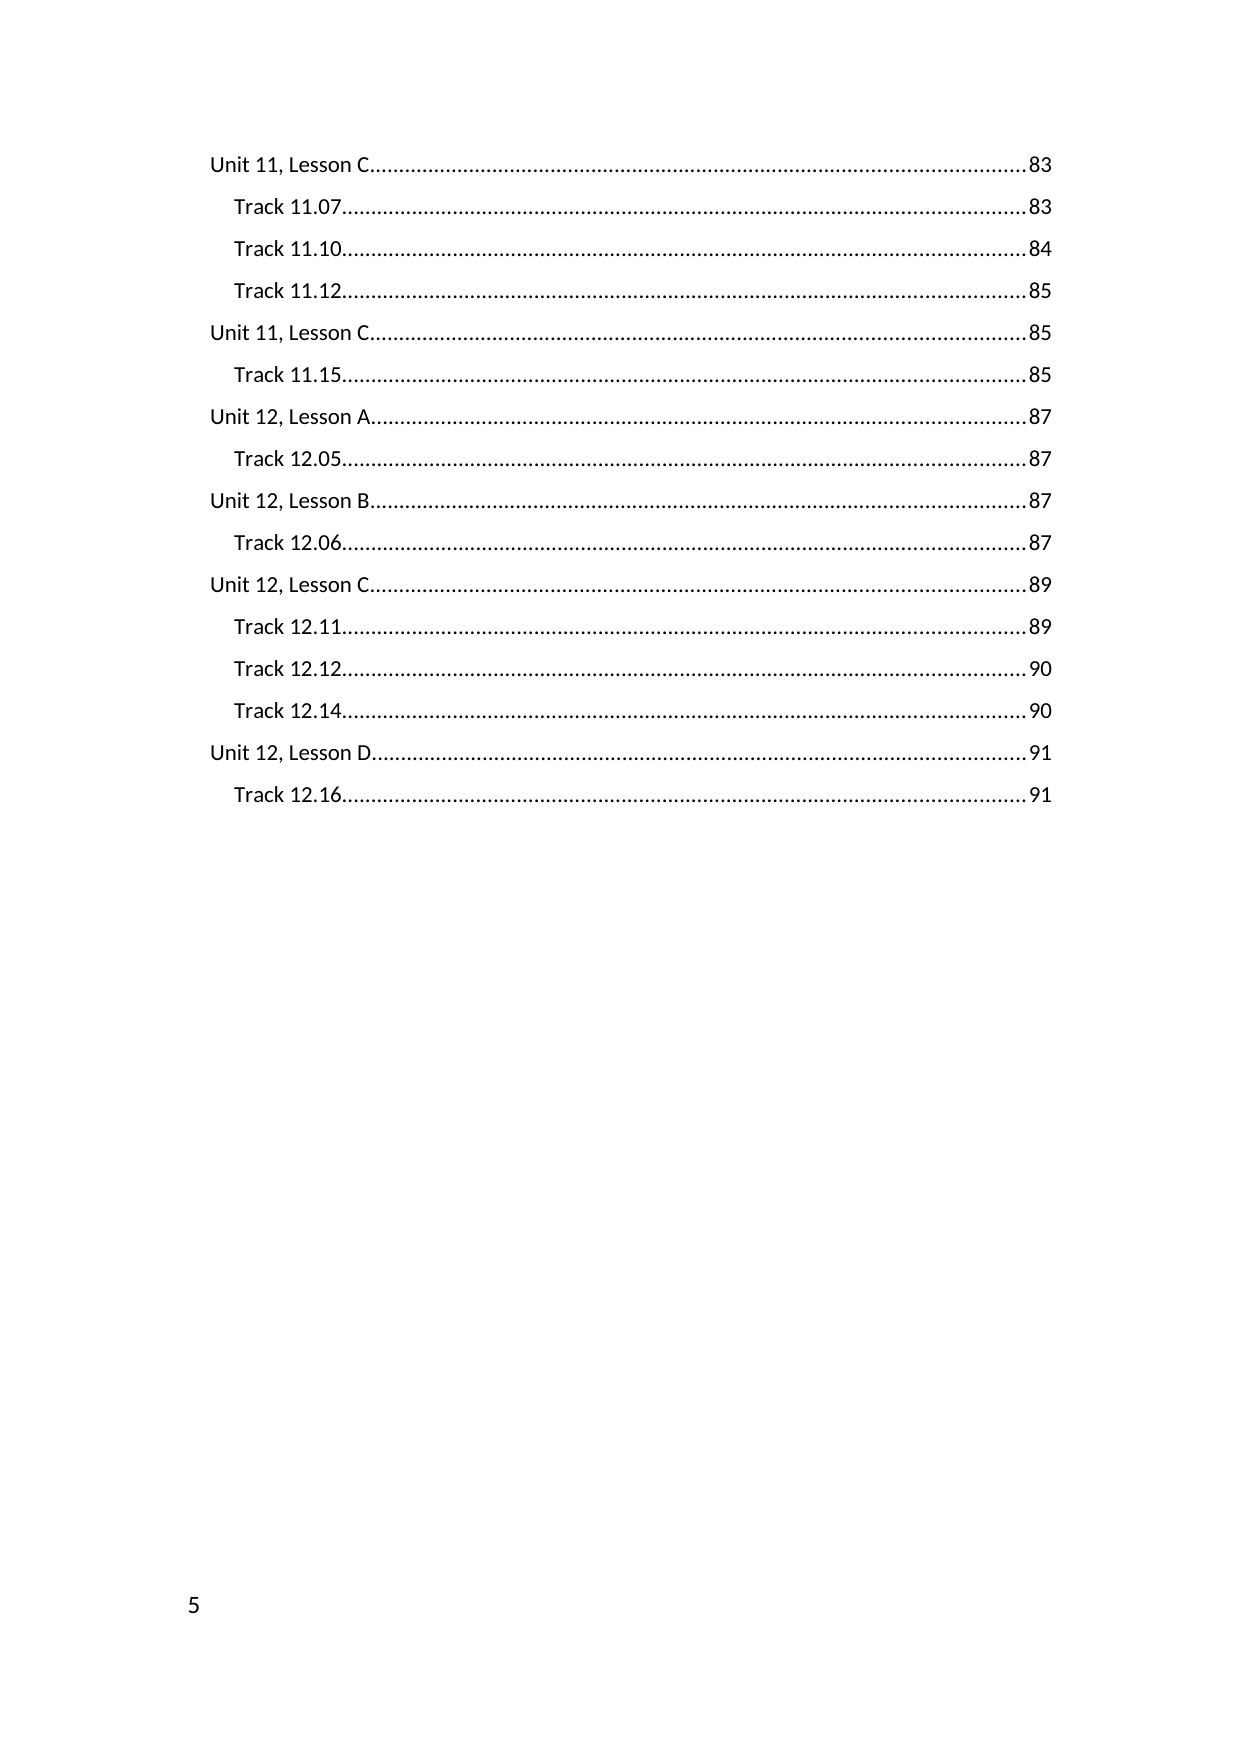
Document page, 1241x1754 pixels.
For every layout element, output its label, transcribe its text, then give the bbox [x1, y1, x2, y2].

text Track 12.06 87 [234, 528, 1053, 556]
text Track 12.12 90 [234, 654, 1053, 682]
text Unit 12, Lesson A 87 [210, 402, 1053, 430]
text Track 12.16 91 [234, 780, 1053, 808]
text Unit 12, Lesson D 91 [210, 738, 1053, 766]
text Unit 12, Lesson C 89 [210, 570, 1053, 598]
text Track 12.14 90 [234, 696, 1053, 724]
text Unit 11, Lesson C 83 [210, 150, 1053, 178]
text Track 11.15 85 [234, 360, 1053, 388]
text Track 11.10 84 [234, 234, 1053, 262]
text Unit 11, Lesson C 85 [210, 318, 1053, 346]
text Track 11.12 85 [234, 276, 1053, 304]
text Unit 12, Lesson B 87 [210, 486, 1053, 514]
text Track 12.11 89 [234, 612, 1053, 640]
text Track 12.05 87 [234, 444, 1053, 472]
text Track 11.07 83 [234, 192, 1053, 220]
